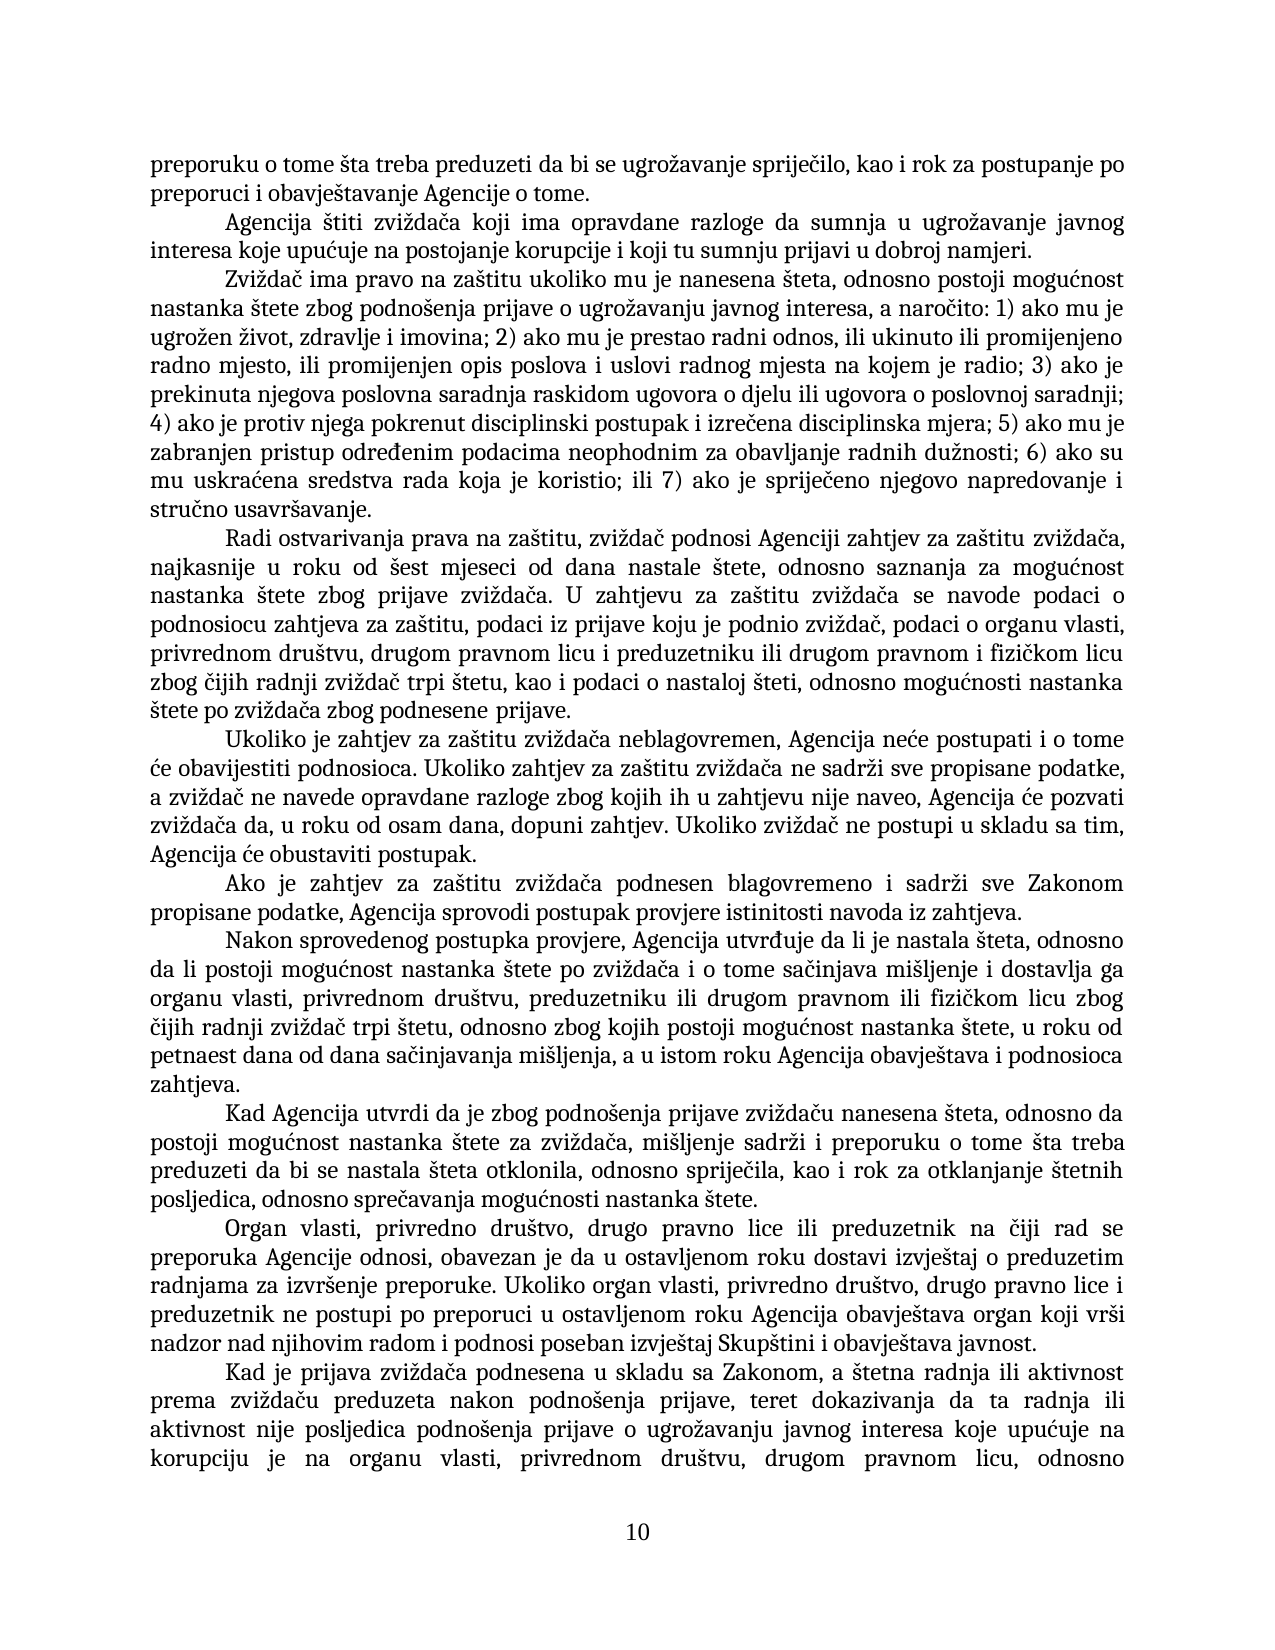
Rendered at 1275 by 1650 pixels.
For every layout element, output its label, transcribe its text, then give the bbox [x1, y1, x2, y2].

text Organ vlasti, privredno društvo, drugo pravno lice ili preduzetnik na čiji rad se preporuka Agencije odnosi, obavezan je da u ostavljenom roku dostavi izvještaj o preduzetim radnjama za izvršenje preporuke. Ukoliko organ vlasti, privredno društvo, drugo pravno lice i preduzetnik ne postupi po preporuci u ostavljenom roku Agencija obavještava organ koji vrši nadzor nad njihovim radom i podnosi poseban izvještaj Skupštini i obavještava javnost. [150, 1214, 1125, 1357]
text Zviždač ima pravo na zaštitu ukoliko mu je nanesena šteta, odnosno postoji mogućnost nastanka štete zbog podnošenja prijave o ugrožavanju javnog interesa, a naročito: 1) ako mu je ugrožen život, zdravlje i imovina; 2) ako mu je prestao radni odnos, ili ukinuto ili promijenjeno radno mjesto, ili promijenjen opis poslova i uslovi radnog mjesta na kojem je radio; 3) ako je prekinuta njegova poslovna saradnja raskidom ugovora o djelu ili ugovora o poslovnoj saradnji; 4) ako je protiv njega pokrenut disciplinski postupak i izrečena disciplinska mjera; 5) ako mu je zabranjen pristup određenim podacima neophodnim za obavljanje radnih dužnosti; 6) ako su mu uskraćena sredstva rada koja je koristio; ili 7) ako je spriječeno njegovo napredovanje i stručno usavršavanje. [150, 265, 1125, 524]
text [150, 1357, 1125, 1472]
text Ukoliko je zahtjev za zaštitu zviždača neblagovremen, Agencija neće postupati i o tome će obavijestiti podnosioca. Ukoliko zahtjev za zaštitu zviždača ne sadrži sve propisane podatke, a zviždač ne navede opravdane razloge zbog kojih ih u zahtjevu nije naveo, Agencija će pozvati zviždača da, u roku od osam dana, dopuni zahtjev. Ukoliko zviždač ne postupi u skladu sa tim, Agencija će obustaviti postupak. [150, 725, 1125, 869]
text Nakon sprovedenog postupka provjere, Agencija utvrđuje da li je nastala šteta, odnosno da li postoji mogućnost nastanka štete po zviždača i o tome sačinjava mišljenje i dostavlja ga organu vlasti, privrednom društvu, preduzetniku ili drugom pravnom ili fizičkom licu zbog čijih radnji zviždač trpi štetu, odnosno zbog kojih postoji mogućnost nastanka štete, u roku od petnaest dana od dana sačinjavanja mišljenja, a u istom roku Agencija obavještava i podnosioca zahtjeva. [150, 926, 1125, 1099]
text Radi ostvarivanja prava na zaštitu, zviždač podnosi Agenciji zahtjev za zaštitu zviždača, najkasnije u roku od šest mjeseci od dana nastale štete, odnosno saznanja za mogućnost nastanka štete zbog prijave zviždača. U zahtjevu za zaštitu zviždača se navode podaci o podnosiocu zahtjeva za zaštitu, podaci iz prijave koju je podnio zviždač, podaci o organu vlasti, privrednom društvu, drugom pravnom licu i preduzetniku ili drugom pravnom i fizičkom licu zbog čijih radnji zviždač trpi štetu, kao i podaci o nastaloj šteti, odnosno mogućnosti nastanka štete po zviždača zbog podnesene prijave. [150, 524, 1125, 725]
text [150, 150, 1125, 207]
text Agencija štiti zviždača koji ima opravdane razloge da sumnja u ugrožavanje javnog interesa koje upućuje na postojanje korupcije i koji tu sumnju prijavi u dobroj namjeri. [150, 207, 1125, 265]
text Kad Agencija utvrdi da je zbog podnošenja prijave zviždaču nanesena šteta, odnosno da postoji mogućnost nastanka štete za zviždača, mišljenje sadrži i preporuku o tome šta treba preduzeti da bi se nastala šteta otklonila, odnosno spriječila, kao i rok za otklanjanje štetnih posljedica, odnosno sprečavanja mogućnosti nastanka štete. [150, 1099, 1125, 1214]
text Ako je zahtjev za zaštitu zviždača podnesen blagovremeno i sadrži sve Zakonom propisane podatke, Agencija sprovodi postupak provjere istinitosti navoda iz zahtjeva. [150, 869, 1125, 926]
